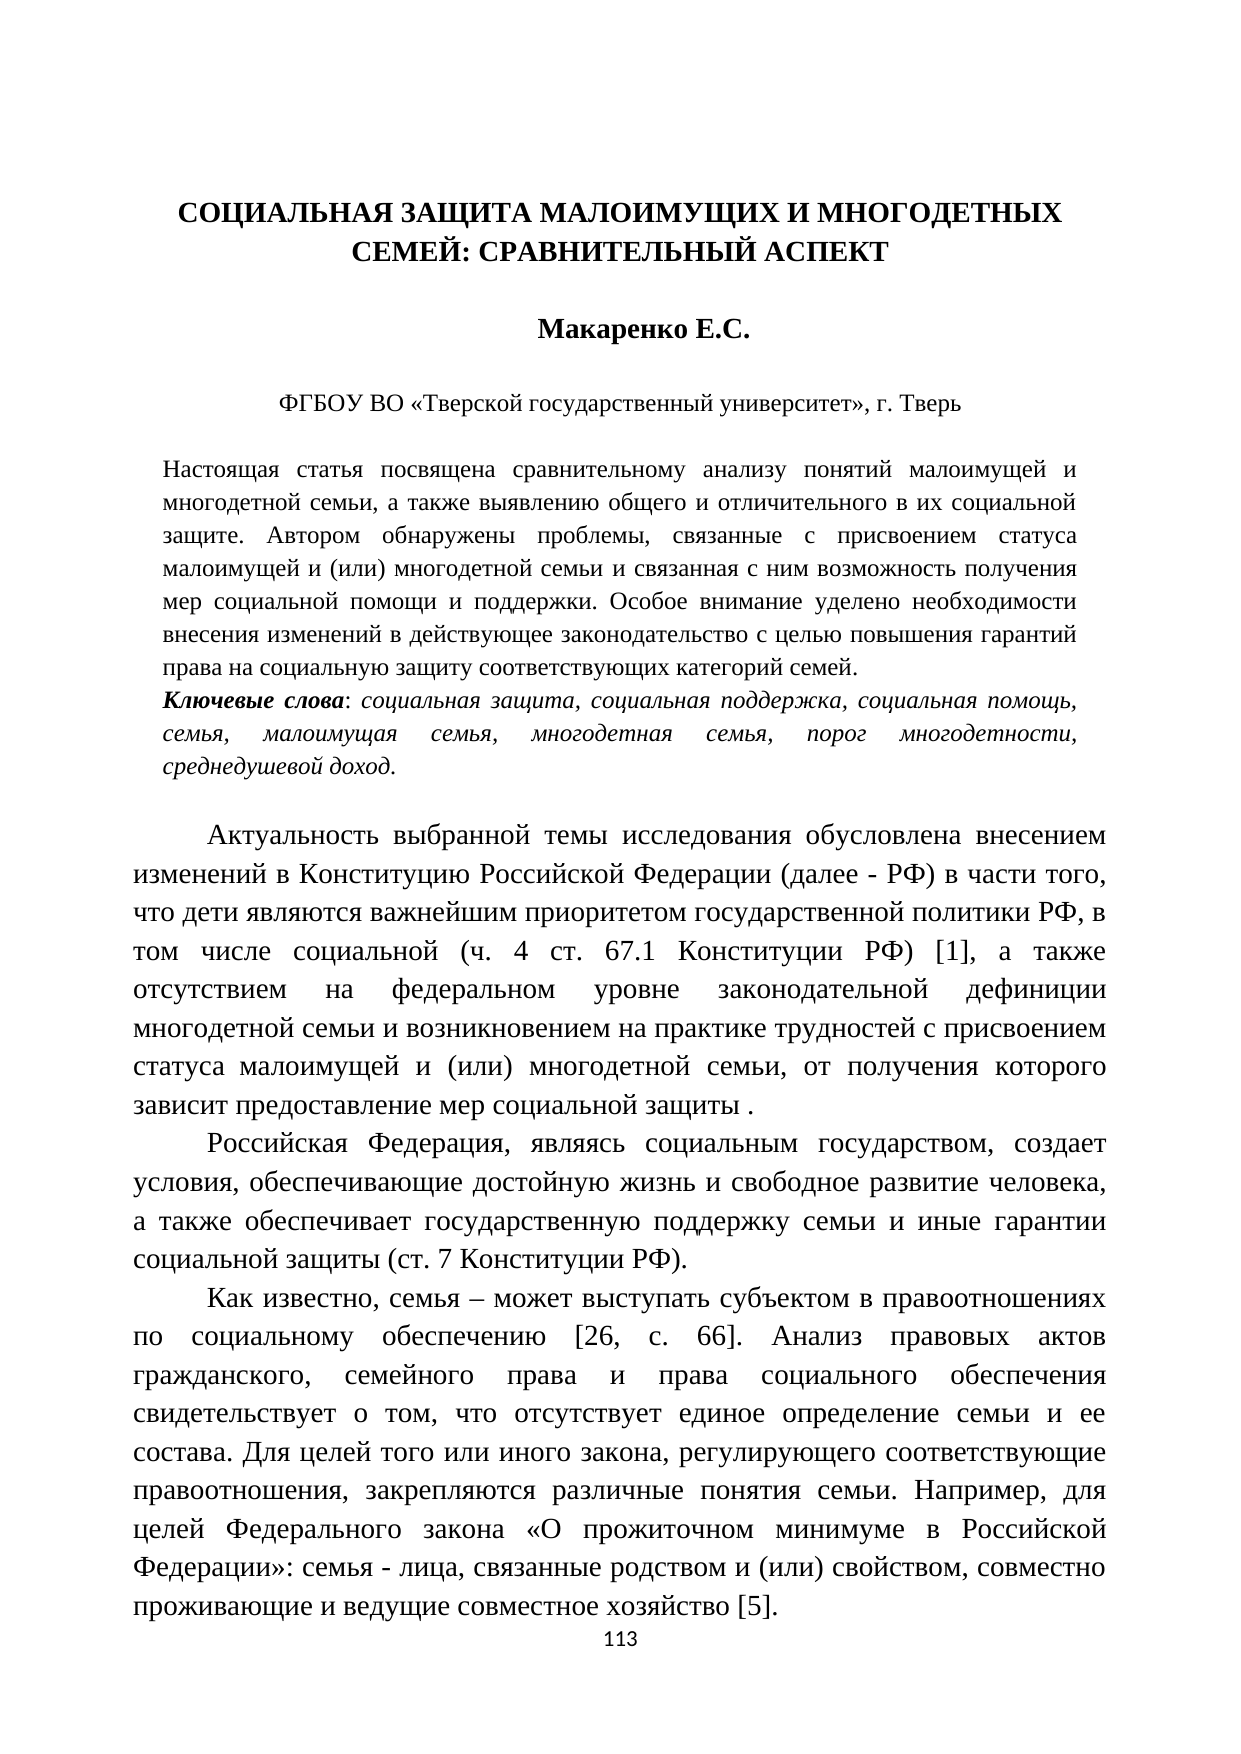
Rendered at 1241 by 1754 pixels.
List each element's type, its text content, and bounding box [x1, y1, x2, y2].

text Настоящая статья посвящена сравнительному анализу понятий малоимущей и многодетной семьи, а также выявлению общего и отличительного в их социальной защите. Автором обнаружены проблемы, связанные с присвоением статуса малоимущей и (или) многодетной семьи и связанная с ним возможность получения мер социальной помощи и поддержки. Особое внимание уделено необходимости внесения изменений в действующее законодательство с целью повышения гарантий права на социальную защиту соответствующих категорий семей. [162, 454, 1078, 681]
text СОЦИАЛЬНАЯ ЗАЩИТА МАЛОИМУЩИХ И МНОГОДЕТНЫХ СЕМЕЙ: СРАВНИТЕЛЬНЫЙ АСПЕКТ [133, 195, 1107, 267]
text Актуальность выбранной темы исследования обусловлена внесением изменений в Конституцию Российской Федерации (далее - РФ) в части того, что дети являются важнейшим приоритетом государственной политики РФ, в том числе социальной (ч. 4 ст. 67.1 Конституции РФ) [1], а также отсутствием на федеральном уровне законодательной дефиниции многодетной семьи и возникновением на практике трудностей с присвоением статуса малоимущей и (или) многодетной семьи, от получения которого зависит предоставление мер социальной защиты . [133, 817, 1107, 1121]
text Российская Федерация, являясь социальным государством, создает условия, обеспечивающие достойную жизнь и свободное развитие человека, а также обеспечивает государственную поддержку семьи и иные гарантии социальной защиты (ст. 7 Конституции РФ). [133, 1126, 1107, 1275]
text Как известно, семья – может выступать субъектом в правоотношениях по социальному обеспечению [26, с. 66]. Анализ правовых актов гражданского, семейного права и права социального обеспечения свидетельствует о том, что отсутствует единое определение семьи и ее состава. Для целей того или иного закона, регулирующего соответствующие правоотношения, закрепляются различные понятия семьи. Например, для целей Федерального закона «О прожиточном минимуме в Российской Федерации»: семья - лица, связанные родством и (или) свойством, совместно проживающие и ведущие совместное хозяйство [5]. [133, 1280, 1107, 1622]
text Макаренко Е.С. [133, 311, 1107, 344]
text Ключевые слова: социальная защита, социальная поддержка, социальная помощь, семья, малоимущая семья, многодетная семья, порог многодетности, среднедушевой доход. [162, 685, 1078, 780]
text ФГБОУ ВО «Тверской государственный университет», г. Тверь [162, 388, 1078, 417]
